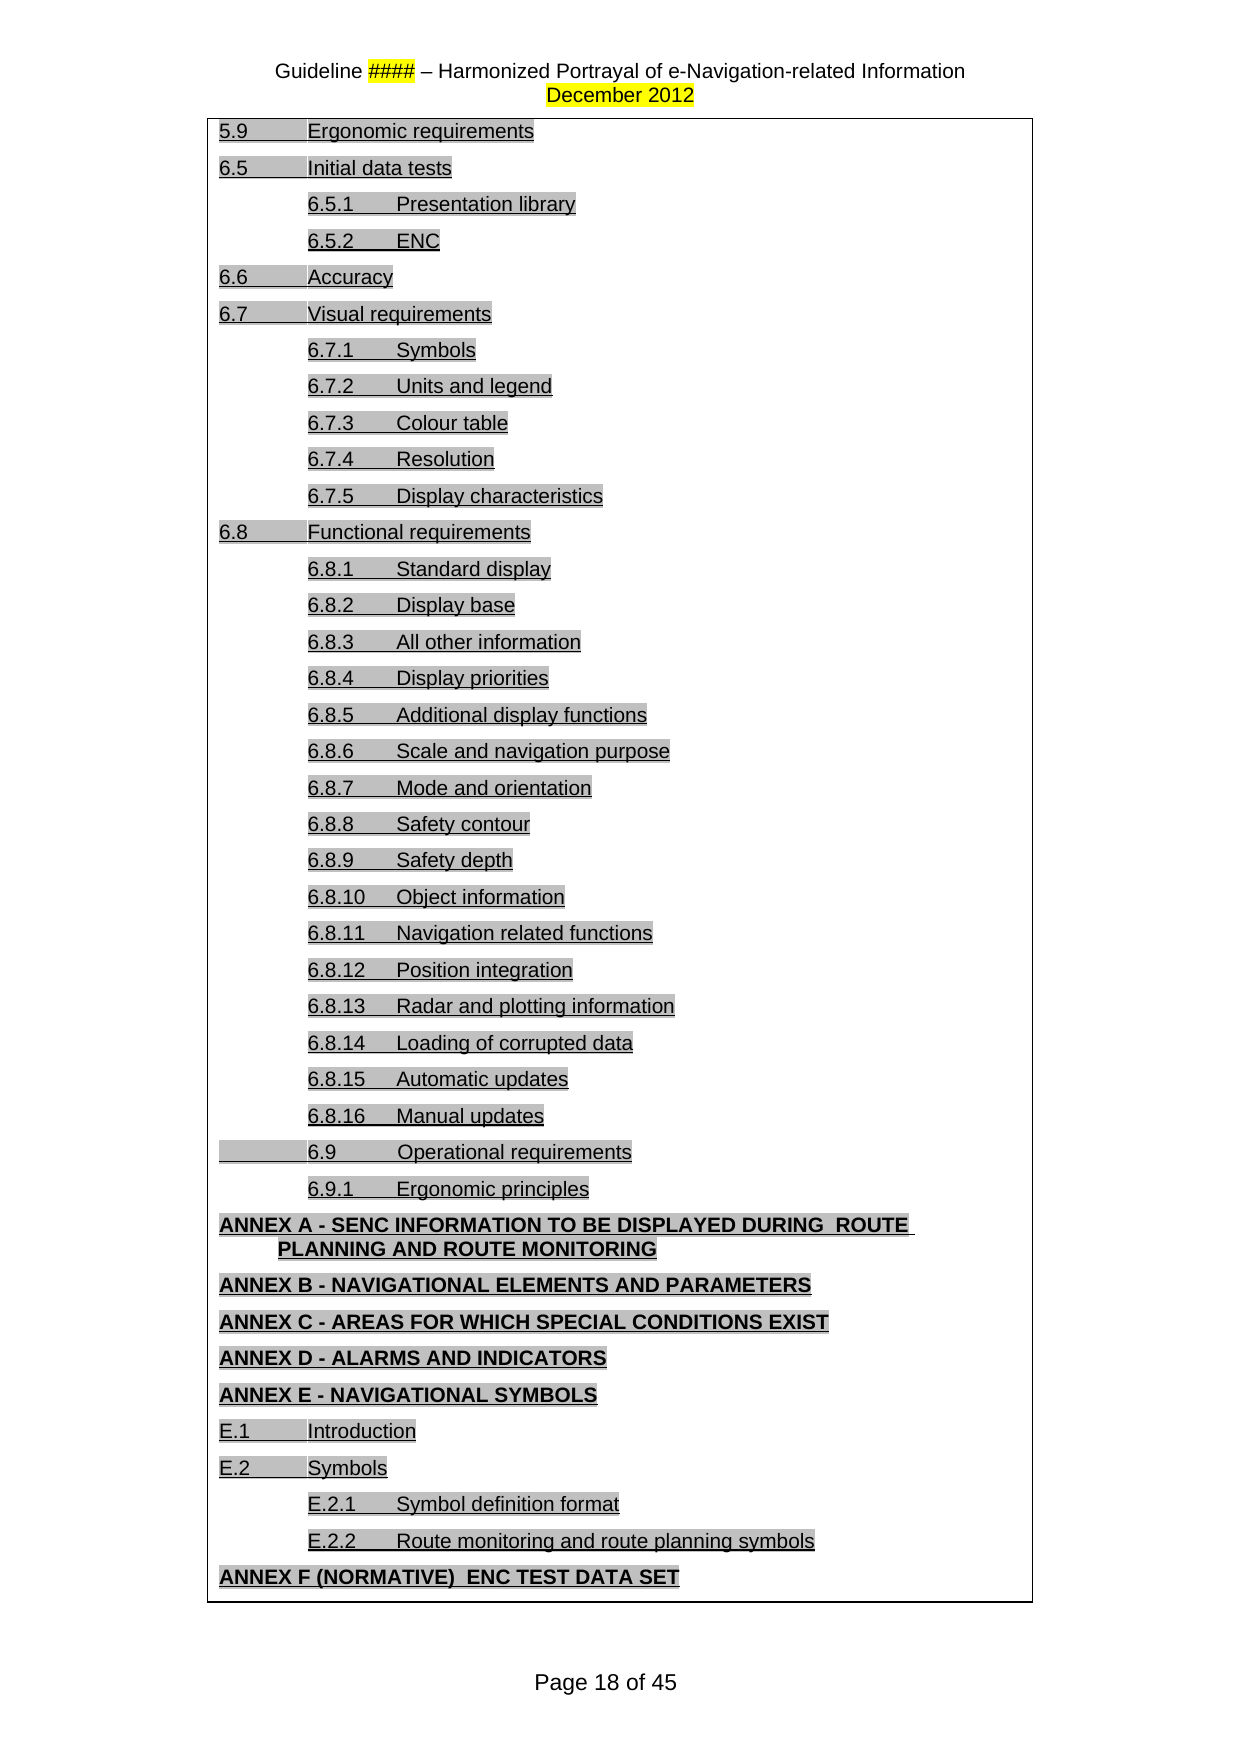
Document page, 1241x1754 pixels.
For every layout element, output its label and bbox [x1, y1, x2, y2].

table_header [208, 119, 1032, 1601]
